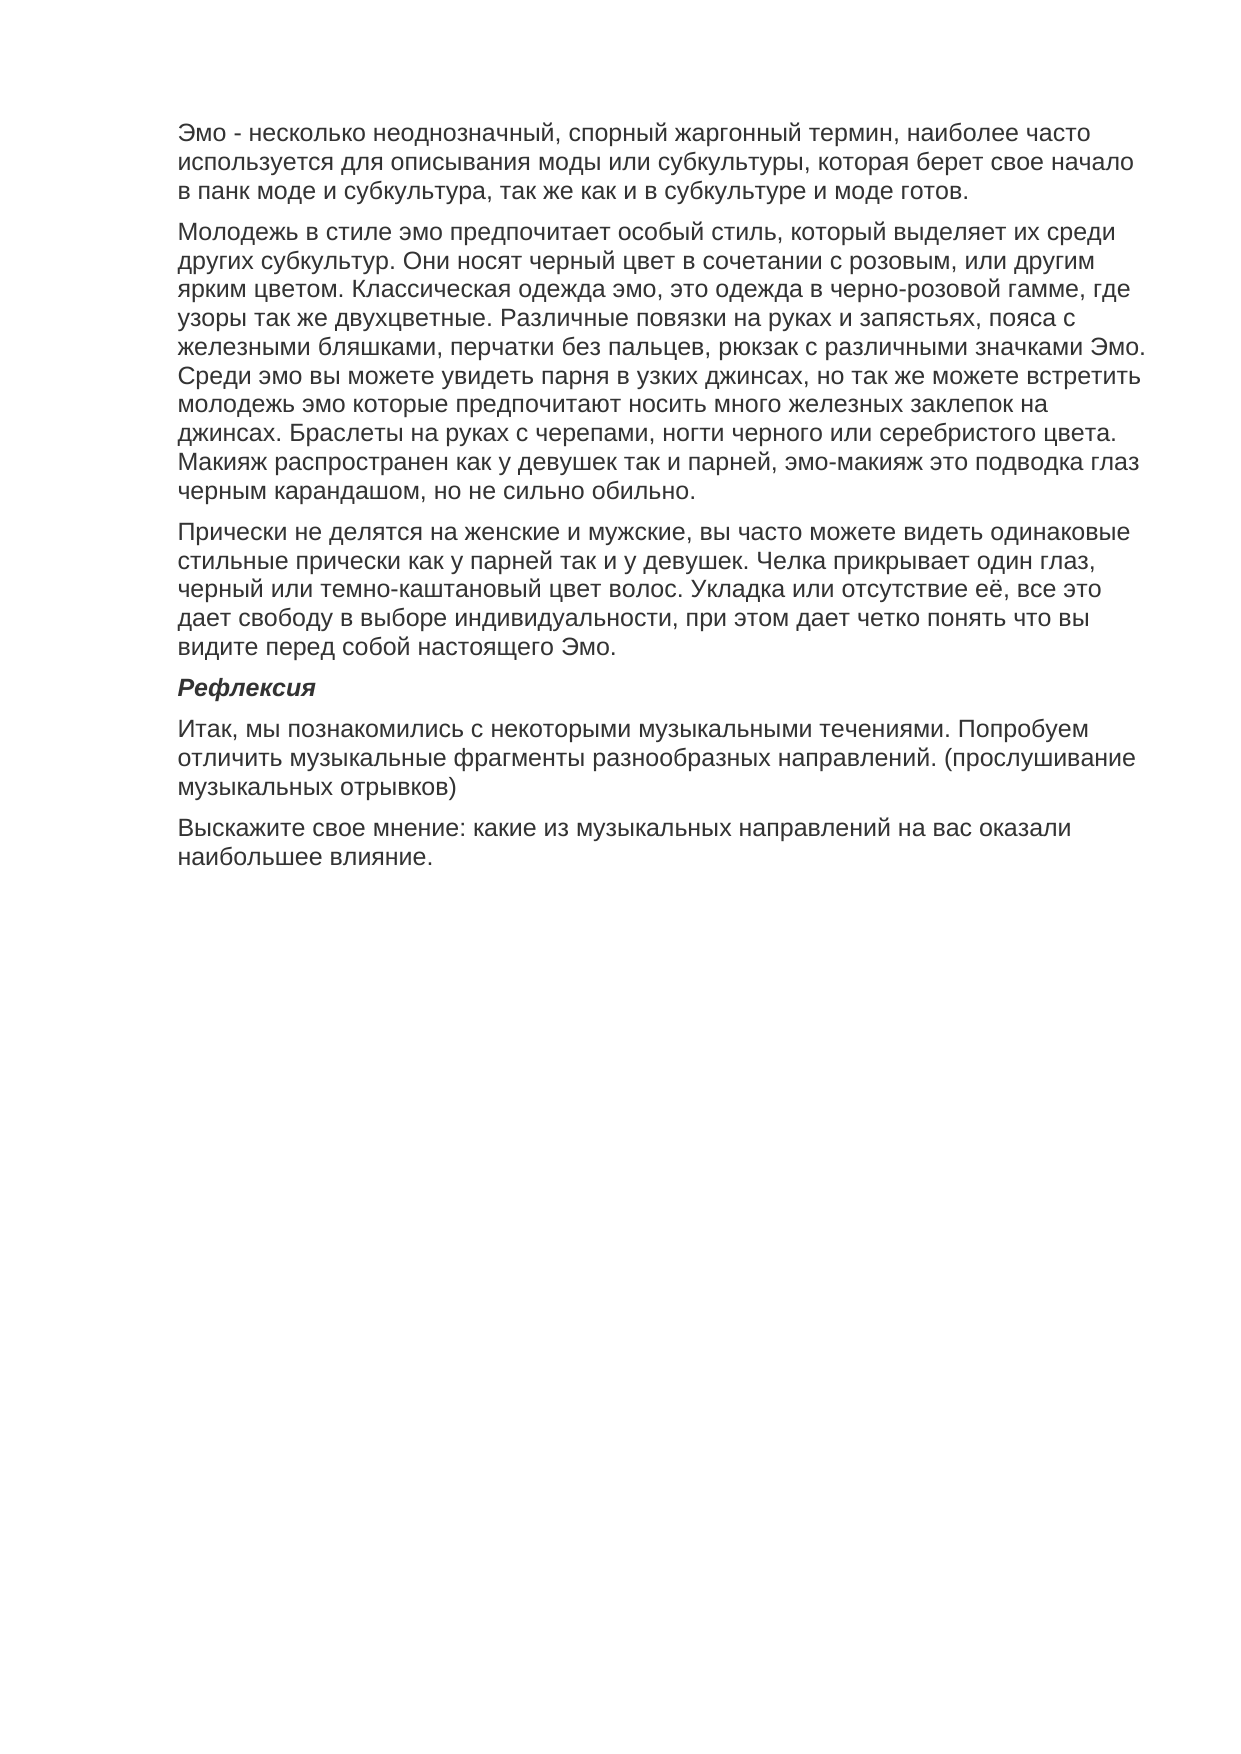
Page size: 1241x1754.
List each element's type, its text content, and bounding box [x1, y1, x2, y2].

text Выскажите свое мнение: какие из музыкальных направлений на вас оказали наибольшее влияние. [177, 813, 1152, 871]
text Итак, мы познакомились с некоторыми музыкальными течениями. Попробуем отличить музыкальные фрагменты разнообразных направлений. (прослушивание музыкальных отрывков) [177, 714, 1152, 801]
text Рефлексия [177, 673, 1152, 702]
text Молодежь в стиле эмо предпочитает особый стиль, который выделяет их среди других субкультур. Они носят черный цвет в сочетании с розовым, или другим ярким цветом. Классическая одежда эмо, это одежда в черно-розовой гамме, где узоры так же двухцветные. Различные повязки на руках и запястьях, пояса с железными бляшками, перчатки без пальцев, рюкзак с различными значками Эмо. Среди эмо вы можете увидеть парня в узких джинсах, но так же можете встретить молодежь эмо которые предпочитают носить много железных заклепок на джинсах. Браслеты на руках с черепами, ногти черного или серебристого цвета. Макияж распространен как у девушек так и парней, эмо-макияж это подводка глаз черным карандашом, но не сильно обильно. [177, 217, 1152, 504]
text Эмо - несколько неоднозначный, спорный жаргонный термин, наиболее часто используется для описывания моды или субкультуры, которая берет свое начало в панк моде и субкультура, так же как и в субкультуре и моде готов. [177, 118, 1152, 204]
text Прически не делятся на женские и мужские, вы часто можете видеть одинаковые стильные прически как у парней так и у девушек. Челка прикрывает один глаз, черный или темно-каштановый цвет волос. Укладка или отсутствие её, все это дает свободу в выборе индивидуальности, при этом дает четко понять что вы видите перед собой настоящего Эмо. [177, 517, 1152, 661]
